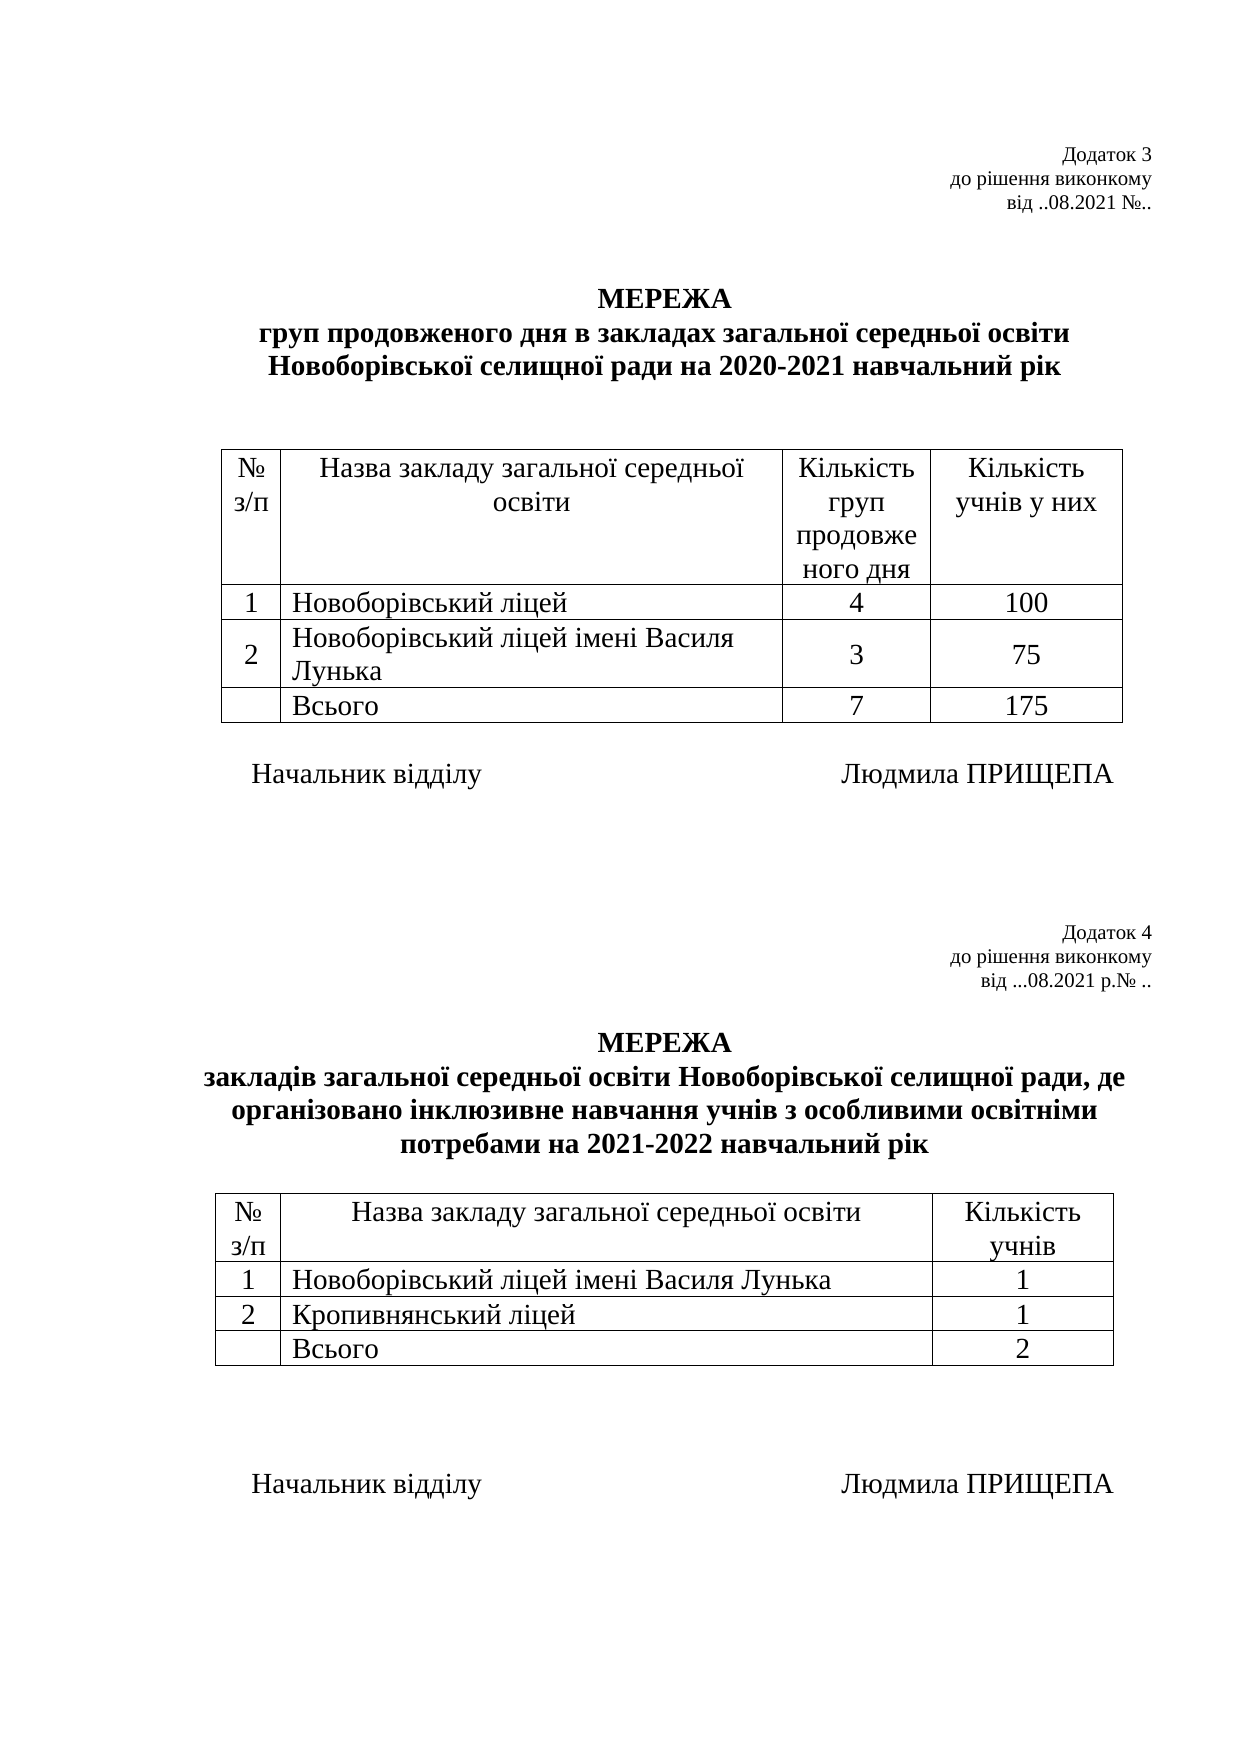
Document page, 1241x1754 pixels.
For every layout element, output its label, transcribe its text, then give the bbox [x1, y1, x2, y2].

text Додаток 4 [827, 919, 1152, 944]
table_cell 7 [783, 688, 930, 722]
table_cell 1 [216, 1262, 280, 1296]
table_cell 2 [222, 620, 280, 687]
table_cell Всього [281, 688, 782, 722]
table_header № з/п [216, 1194, 280, 1261]
table_cell [222, 688, 280, 722]
text Начальник відділу Людмила ПРИЩЕПА [177, 756, 1152, 790]
text груп продовженого дня в закладах загальної середньої освіти Новоборівської селищної ради на 2020-2021 навчальний рік [177, 315, 1152, 382]
text до рішення виконкому [827, 944, 1152, 968]
table_cell Новоборівський ліцей імені Василя Лунька [281, 1262, 932, 1296]
table_header Кількість учнів [933, 1194, 1113, 1261]
table_cell 1 [933, 1297, 1113, 1330]
text від ..08.2021 №.. [827, 190, 1152, 214]
table_cell 1 [222, 585, 280, 619]
table_header Кількість учнів у них [931, 450, 1122, 584]
text МЕРЕЖА [177, 1025, 1152, 1059]
table_cell Всього [281, 1331, 932, 1365]
table_header Назва закладу загальної середньої освіти [281, 450, 782, 584]
table_cell Новоборівський ліцей імені Василя Лунька [281, 620, 782, 687]
table_cell 175 [931, 688, 1122, 722]
text закладів загальної середньої освіти Новоборівської селищної ради, де організовано інклюзивне навчання учнів з особливими освітніми потребами на 2021-2022 навчальний рік [177, 1059, 1152, 1159]
text Додаток 3 [827, 142, 1152, 166]
table_cell 3 [783, 620, 930, 687]
text Начальник відділу Людмила ПРИЩЕПА [177, 1467, 1152, 1500]
table_header № з/п [222, 450, 280, 584]
table_cell [216, 1331, 280, 1365]
table_cell 75 [931, 620, 1122, 687]
table_header Кількість груп продовженого дня [783, 450, 930, 584]
table_cell Кропивнянський ліцей [281, 1297, 932, 1330]
text від ...08.2021 р.№ .. [827, 968, 1152, 992]
table_header Назва закладу загальної середньої освіти [281, 1194, 932, 1261]
table_cell 1 [933, 1262, 1113, 1296]
text МЕРЕЖА [177, 281, 1152, 315]
table_cell 2 [933, 1331, 1113, 1365]
table_cell 2 [216, 1297, 280, 1330]
table_cell 4 [783, 585, 930, 619]
table_cell 100 [931, 585, 1122, 619]
table_cell Новоборівський ліцей [281, 585, 782, 619]
text до рішення виконкому [827, 166, 1152, 190]
